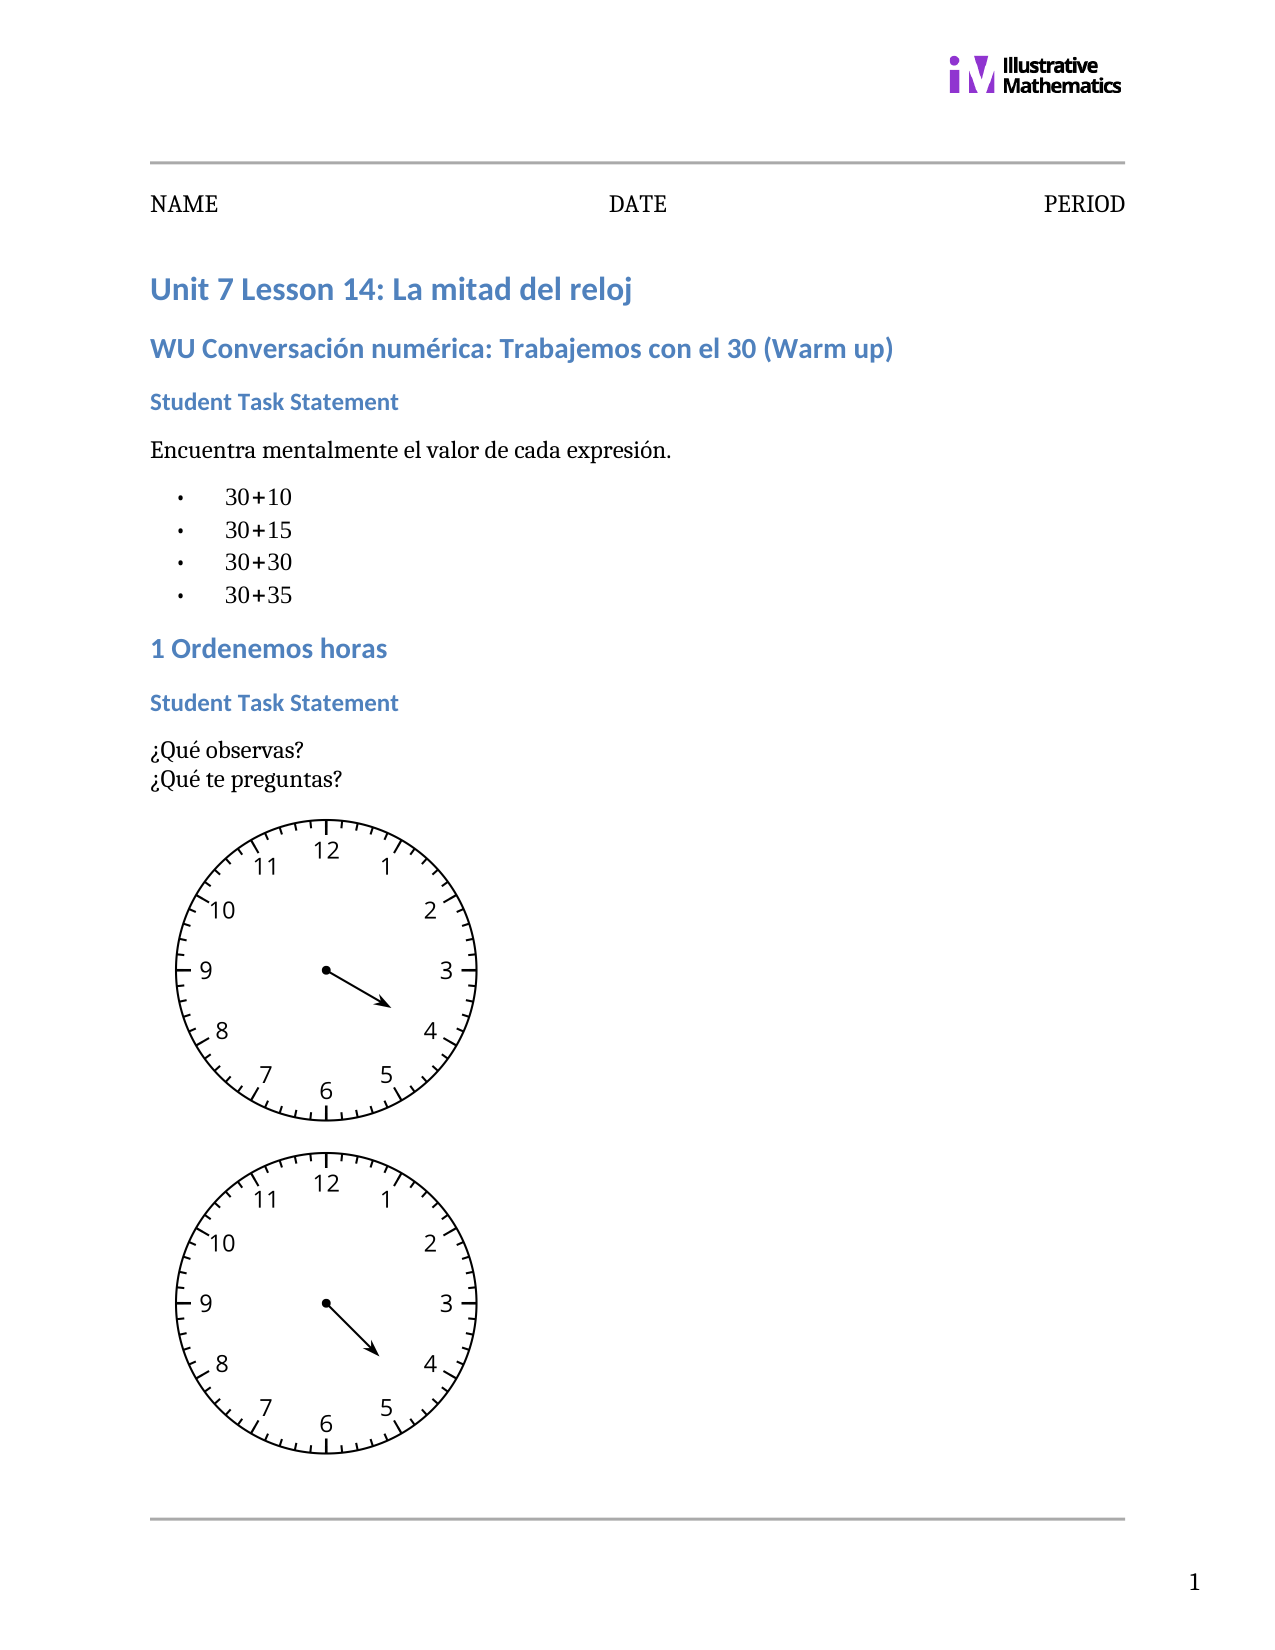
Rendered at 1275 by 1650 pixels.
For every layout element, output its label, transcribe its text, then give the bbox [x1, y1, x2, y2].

subtitle 1 Ordenemos horas [150, 630, 1125, 666]
picture [949, 55, 1121, 93]
subtitle Unit 7 Lesson 14: La mitad del reloj [150, 268, 1125, 309]
subtitle Student Task Statement [150, 386, 1125, 417]
picture [168, 812, 484, 1128]
text Encuentra mentalmente el valor de cada expresión. [150, 436, 1125, 464]
subtitle WU Conversación numérica: Trabajemos con el 30 (Warm up) [150, 330, 1125, 366]
subtitle Student Task Statement [150, 687, 1125, 717]
text ¿Qué observas? ¿Qué te preguntas? [150, 736, 1125, 793]
picture [168, 1146, 484, 1461]
